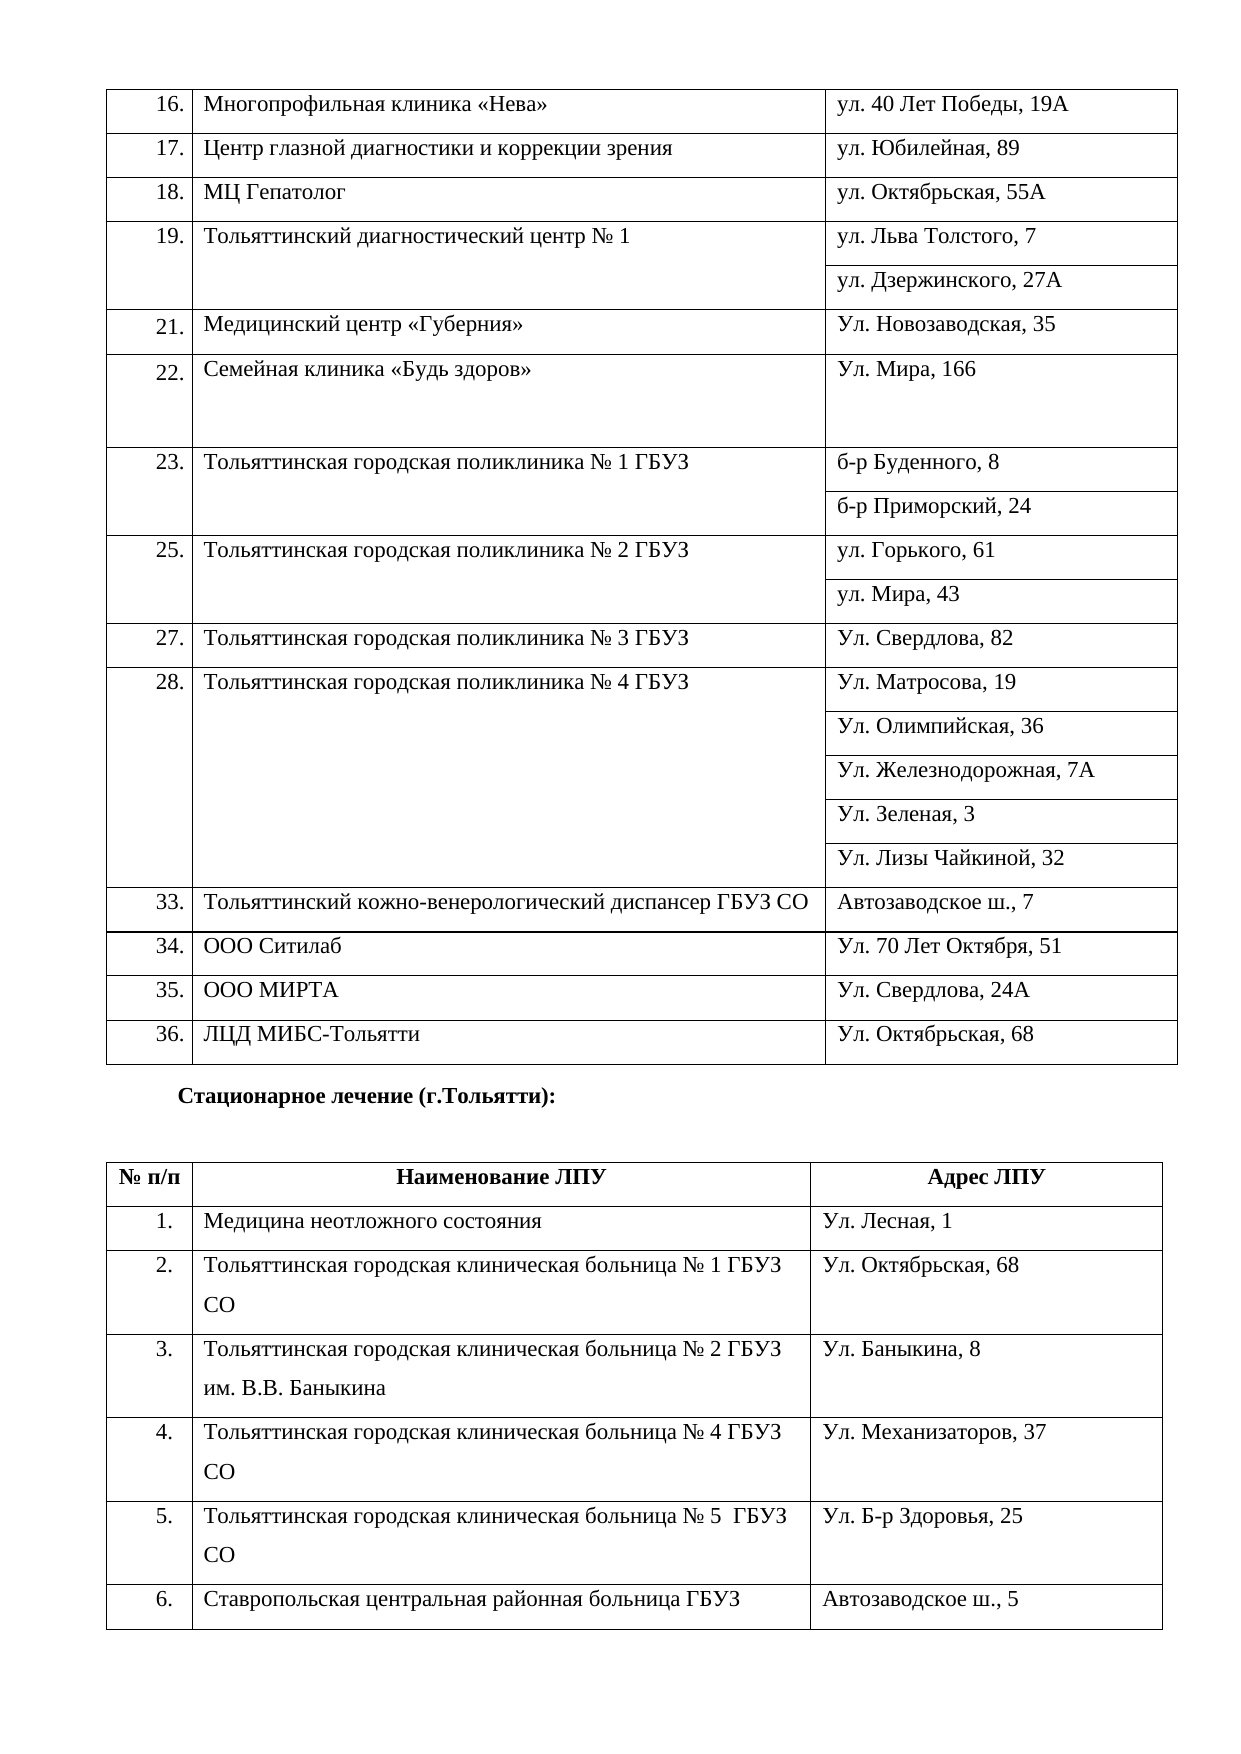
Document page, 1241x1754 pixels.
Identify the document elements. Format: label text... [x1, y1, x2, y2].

table_cell [107, 1251, 192, 1334]
table_cell [107, 933, 192, 975]
table_cell ул. Льва Толстого, 7 [826, 222, 1177, 265]
table_cell ООО Ситилаб [193, 933, 825, 975]
table_cell Ул. Свердлова, 82 [826, 624, 1177, 667]
table_cell Ул. Октябрьская, 68 [826, 1021, 1177, 1063]
table_cell [107, 310, 192, 354]
table_cell [107, 178, 192, 221]
table_cell Центр глазной диагностики и коррекции зрения [193, 134, 825, 177]
table_cell [107, 1021, 192, 1063]
table_cell Ул. Олимпийская, 36 [826, 712, 1177, 755]
table_header Наименование ЛПУ [193, 1163, 810, 1206]
table_cell Тольяттинский диагностический центр № 1 [193, 222, 825, 309]
table_cell Ул. Лесная, 1 [811, 1207, 1162, 1250]
table_cell Ул. Железнодорожная, 7А [826, 756, 1177, 799]
table_cell [107, 668, 192, 887]
table_cell [107, 1335, 192, 1417]
table_cell [107, 90, 192, 133]
table_cell [107, 624, 192, 667]
table_cell [107, 1585, 192, 1628]
table_cell Ул. Лизы Чайкиной, 32 [826, 844, 1177, 887]
table_cell Ул. Зеленая, 3 [826, 800, 1177, 843]
table_cell [107, 1207, 192, 1250]
table_cell Автозаводское ш., 5 [811, 1585, 1162, 1628]
table_cell Ставропольская центральная районная больница ГБУЗ [193, 1585, 810, 1628]
table_cell ЛЦД МИБС-Тольятти [193, 1021, 825, 1063]
table_cell [107, 1418, 192, 1501]
table_cell [107, 448, 192, 535]
table_cell ул. 40 Лет Победы, 19А [826, 90, 1177, 133]
table_cell б-р Приморский, 24 [826, 492, 1177, 535]
table_cell МЦ Гепатолог [193, 178, 825, 221]
table_cell [107, 536, 192, 623]
table_cell Тольяттинская городская клиническая больница № 1 ГБУЗ СО [193, 1251, 810, 1334]
table_cell [107, 1502, 192, 1584]
table_cell [107, 888, 192, 931]
table_cell ул. Дзержинского, 27А [826, 266, 1177, 309]
table_cell Тольяттинская городская поликлиника № 1 ГБУЗ [193, 448, 825, 535]
table_header № п/п [107, 1163, 192, 1206]
table_cell [107, 976, 192, 1019]
table_cell Ул. Свердлова, 24А [826, 976, 1177, 1019]
table_cell ул. Юбилейная, 89 [826, 134, 1177, 177]
table_cell Ул. 70 Лет Октября, 51 [826, 933, 1177, 975]
table_cell Ул. Баныкина, 8 [811, 1335, 1162, 1417]
table_cell Ул. Новозаводская, 35 [826, 310, 1177, 354]
table_cell Медицинский центр «Губерния» [193, 310, 825, 354]
table_cell Автозаводское ш., 7 [826, 888, 1177, 931]
table_cell Ул. Октябрьская, 68 [811, 1251, 1162, 1334]
text Стационарное лечение (г.Тольятти): [118, 1077, 1152, 1110]
table_cell Тольяттинская городская клиническая больница № 2 ГБУЗ им. В.В. Баныкина [193, 1335, 810, 1417]
table_cell Семейная клиника «Будь здоров» [193, 355, 825, 447]
table_cell [107, 222, 192, 309]
table_cell Ул. Мира, 166 [826, 355, 1177, 447]
table_cell Тольяттинская городская поликлиника № 4 ГБУЗ [193, 668, 825, 887]
table_cell Тольяттинский кожно-венерологический диспансер ГБУЗ СО [193, 888, 825, 931]
table_cell ул. Горького, 61 [826, 536, 1177, 579]
table_cell Тольяттинская городская клиническая больница № 5 ГБУЗ СО [193, 1502, 810, 1584]
table_cell Медицина неотложного состояния [193, 1207, 810, 1250]
table_cell Тольяттинская городская клиническая больница № 4 ГБУЗ СО [193, 1418, 810, 1501]
table_cell Ул. Матросова, 19 [826, 668, 1177, 711]
table_cell [107, 355, 192, 447]
table_cell Тольяттинская городская поликлиника № 2 ГБУЗ [193, 536, 825, 623]
table_cell ООО МИРТА [193, 976, 825, 1019]
table_cell Ул. Механизаторов, 37 [811, 1418, 1162, 1501]
table_cell ул. Мира, 43 [826, 580, 1177, 623]
table_cell Тольяттинская городская поликлиника № 3 ГБУЗ [193, 624, 825, 667]
table_cell ул. Октябрьская, 55А [826, 178, 1177, 221]
table_cell Ул. Б-р Здоровья, 25 [811, 1502, 1162, 1584]
table_header Адрес ЛПУ [811, 1163, 1162, 1206]
table_cell Многопрофильная клиника «Нева» [193, 90, 825, 133]
table_cell б-р Буденного, 8 [826, 448, 1177, 491]
table_cell [107, 134, 192, 177]
